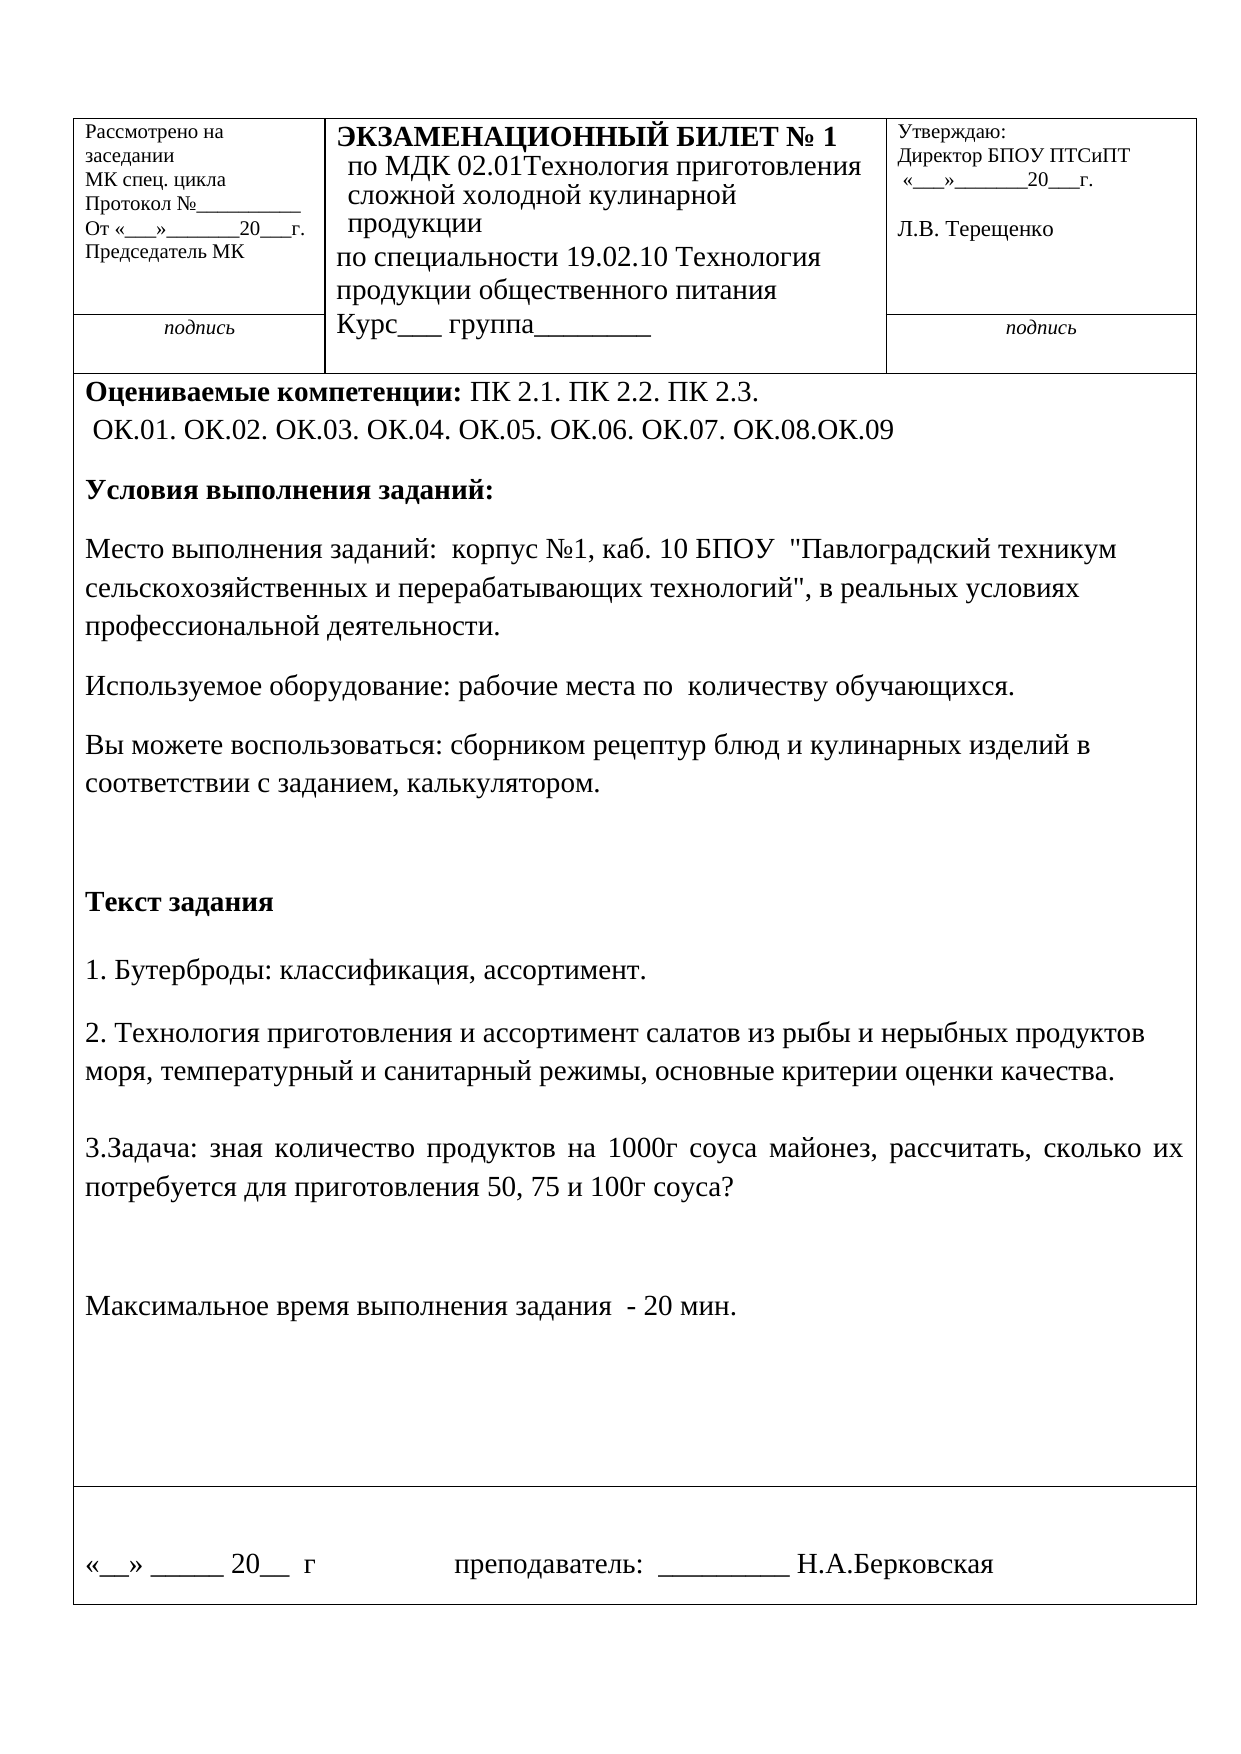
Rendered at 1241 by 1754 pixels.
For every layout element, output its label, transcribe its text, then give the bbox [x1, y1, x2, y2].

table_header Утверждаю: Директор БПОУ ПТСиПТ «___»_______20___г. Л.В. Терещенко [887, 119, 1196, 314]
table_cell подпись [887, 315, 1196, 373]
table_header Рассмотрено на заседании МК спец. цикла Протокол №__________ От «___»_______20___г. Председатель МК [74, 119, 324, 314]
table_cell Оцениваемые компетенции: ПК 2.1. ПК 2.2. ПК 2.3. ОК.01. ОК.02. ОК.03. ОК.04. ОК.05. ОК.06. ОК.07. ОК.08.ОК.09 Условия выполнения заданий: Место выполнения заданий: корпус №1, каб. 10 БПОУ "Павлоградский техникум сельскохозяйственных и перерабатывающих технологий", в реальных условиях профессиональной деятельности. Используемое оборудование: рабочие места по количеству обучающихся. Вы можете воспользоваться: сборником рецептур блюд и кулинарных изделий в соответствии с заданием, калькулятором. Текст задания 1. Бутерброды: классификация, ассортимент. 2. Технология приготовления и ассортимент салатов из рыбы и нерыбных продуктов моря, температурный и санитарный режимы, основные критерии оценки качества. 3.Задача: зная количество продуктов на 1000г соуса майонез, рассчитать, сколько их потребуется для приготовления 50, 75 и 100г соуса? Максимальное время выполнения задания - 20 мин. [74, 374, 1196, 1486]
table_header ЭКЗАМЕНАЦИОННЫЙ БИЛЕТ № 1 по МДК 02.01Технология приготовления сложной холодной кулинарной продукции по специальности 19.02.10 Технология продукции общественного питания Курс___ группа________ [326, 119, 886, 373]
table_cell подпись [74, 315, 324, 373]
table_cell «__» _____ 20__ г преподаватель: _________ Н.А.Берковская [74, 1487, 1196, 1604]
